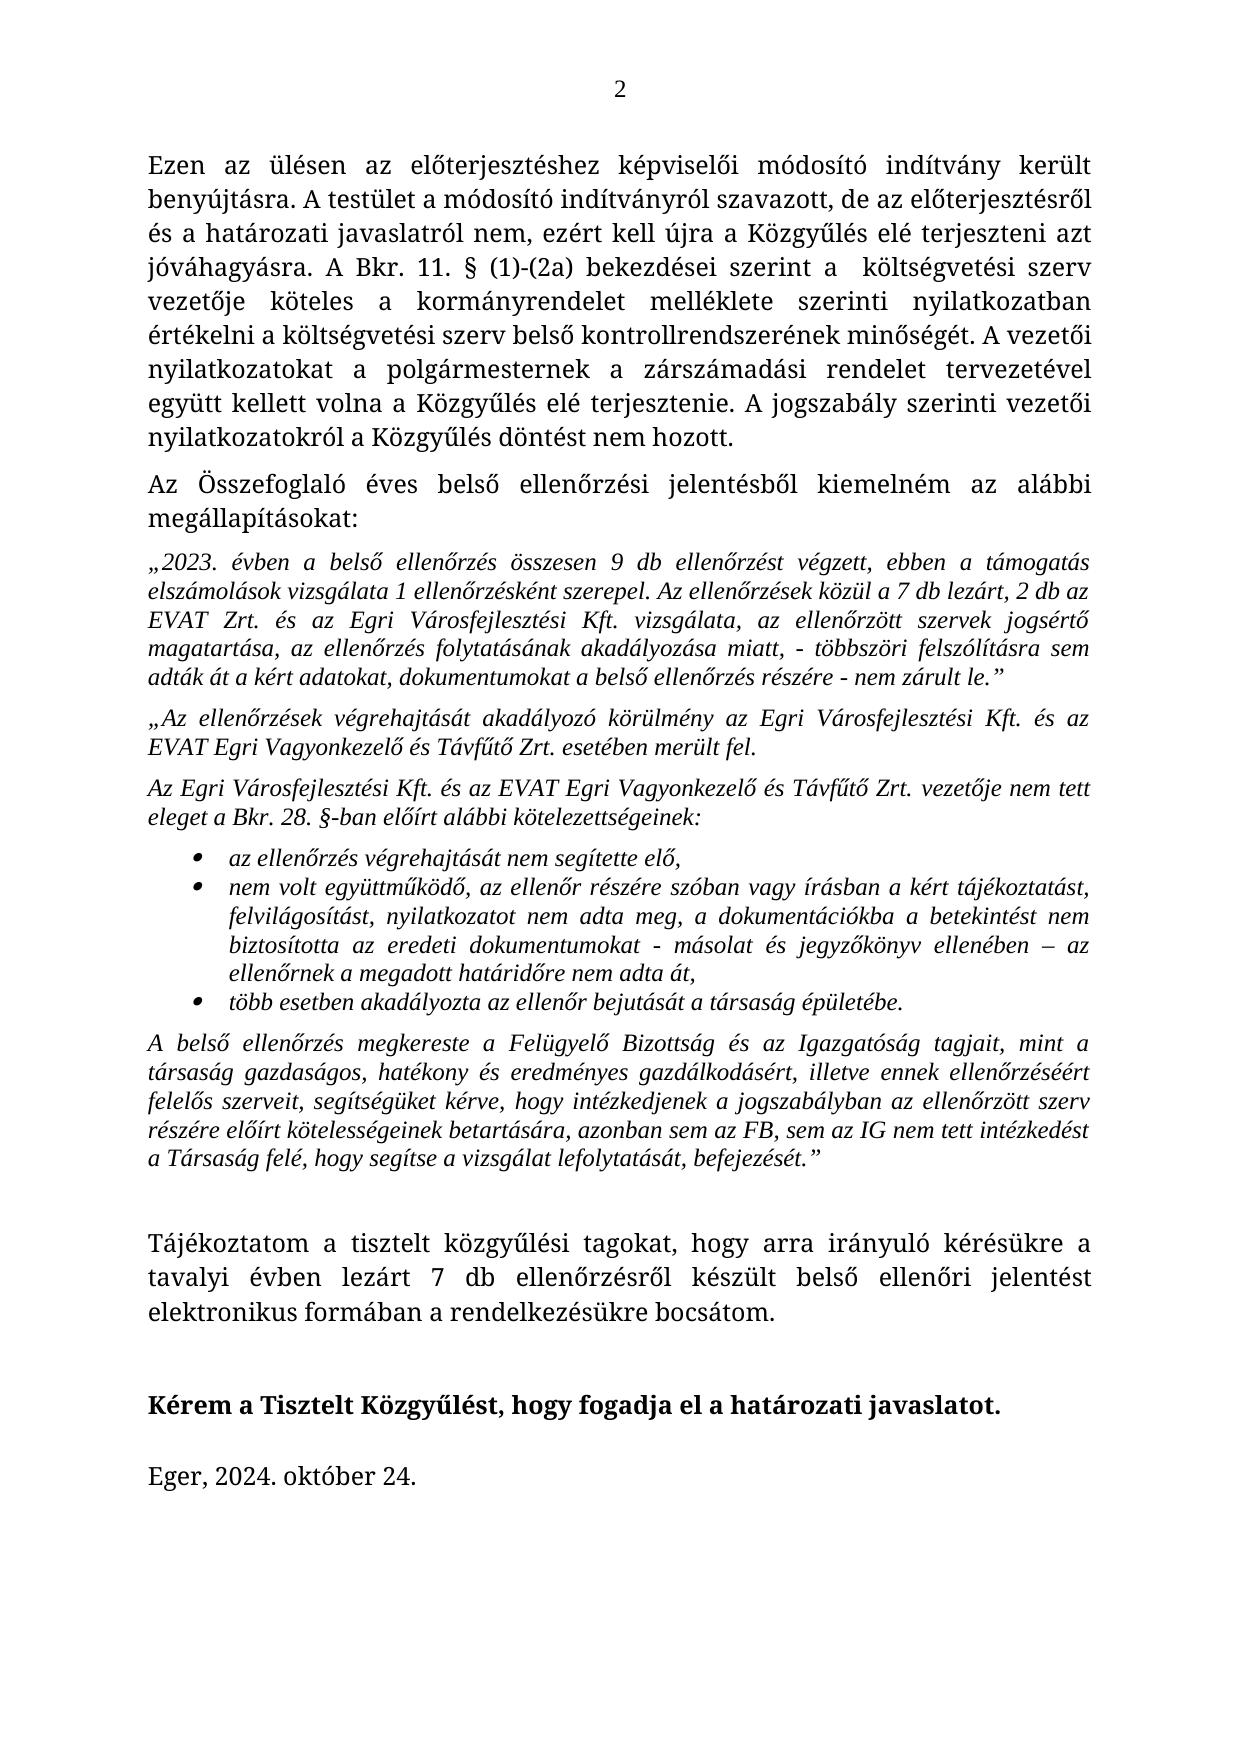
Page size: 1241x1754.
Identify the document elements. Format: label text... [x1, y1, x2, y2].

text A belső ellenőrzés megkereste a Felügyelő Bizottság és az Igazgatóság tagjait, mint a társaság gazdaságos, hatékony és eredményes gazdálkodásért, illetve ennek ellenőrzéséért felelős szerveit, segítségüket kérve, hogy intézkedjenek a jogszabályban az ellenőrzött szerv részére előírt kötelességeinek betartására, azonban sem az FB, sem az IG nem tett intézkedést a Társaság felé, hogy segítse a vizsgálat lefolytatását, befejezését.” [148, 1028, 1093, 1172]
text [148, 148, 1093, 454]
list nem volt együttműködő, az ellenőr részére szóban vagy írásban a kért tájékoztatást, felvilágosítást, nyilatkozatot nem adta meg, a dokumentációkba a betekintést nem biztosította az eredeti dokumentumokat - másolat és jegyzőkönyv ellenében – az ellenőrnek a megadott határidőre nem adta át, [191, 872, 1093, 987]
text „2023. évben a belső ellenőrzés összesen 9 db ellenőrzést végzett, ebben a támogatás elszámolások vizsgálata 1 ellenőrzésként szerepel. Az ellenőrzések közül a 7 db lezárt, 2 db az EVAT Zrt. és az Egri Városfejlesztési Kft. vizsgálata, az ellenőrzött szervek jogsértő magatartása, az ellenőrzés folytatásának akadályozása miatt, - többszöri felszólításra sem adták át a kért adatokat, dokumentumokat a belső ellenőrzés részére - nem zárult le.” [148, 547, 1093, 691]
list több esetben akadályozta az ellenőr bejutását a társaság épületébe. [191, 987, 1093, 1016]
list az ellenőrzés végrehajtását nem segítette elő, [191, 843, 1093, 872]
text Kérem a Tisztelt Közgyűlést, hogy fogadja el a határozati javaslatot. [148, 1387, 1093, 1421]
text Az Egri Városfejlesztési Kft. és az EVAT Egri Vagyonkezelő és Távfűtő Zrt. vezetője nem tett eleget a Bkr. 28. §-ban előírt alábbi kötelezettségeinek: [148, 773, 1093, 831]
text Az Összefoglaló éves belső ellenőrzési jelentésből kiemelném az alábbi megállapításokat: [148, 467, 1093, 535]
text Tájékoztatom a tisztelt közgyűlési tagokat, hogy arra irányuló kérésükre a tavalyi évben lezárt 7 db ellenőrzésről készült belső ellenőri jelentést elektronikus formában a rendelkezésükre bocsátom. [148, 1226, 1093, 1328]
text Eger, 2024. október 24. [148, 1459, 1093, 1493]
text „Az ellenőrzések végrehajtását akadályozó körülmény az Egri Városfejlesztési Kft. és az EVAT Egri Vagyonkezelő és Távfűtő Zrt. esetében merült fel. [148, 703, 1093, 761]
